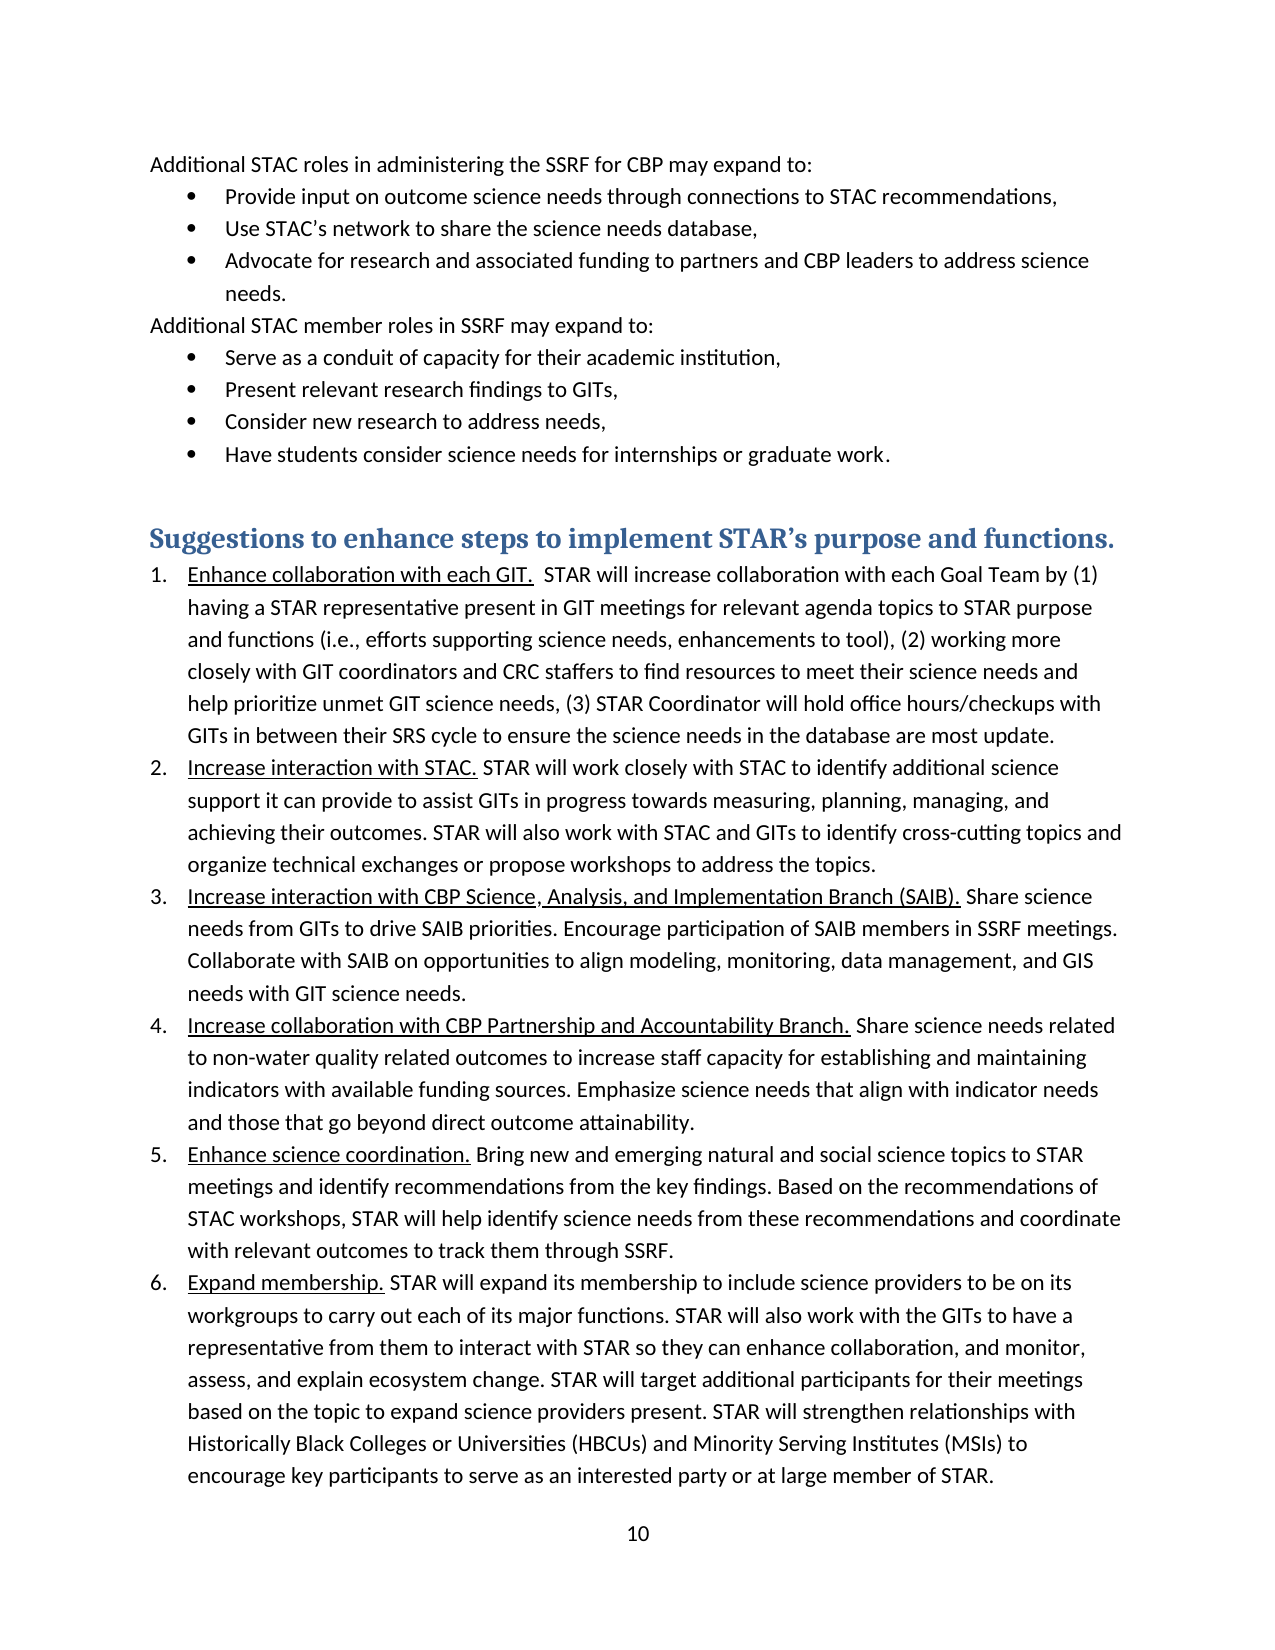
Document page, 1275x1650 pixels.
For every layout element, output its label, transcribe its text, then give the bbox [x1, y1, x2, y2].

list Increase collaboration with CBP Partnership and Accountability Branch. Share science needs related to non-water quality related outcomes to increase staff capacity for establishing and maintaining indicators with available funding sources. Emphasize science needs that align with indicator needs and those that go beyond direct outcome attainability. [150, 1011, 1125, 1136]
subtitle Suggestions to enhance steps to implement STAR’s purpose and functions. [150, 522, 1125, 555]
list Enhance collaboration with each GIT. STAR will increase collaboration with each Goal Team by (1) having a STAR representative present in GIT meetings for relevant agenda topics to STAR purpose and functions (i.e., efforts supporting science needs, enhancements to tool), (2) working more closely with GIT coordinators and CRC staffers to find resources to meet their science needs and help prioritize unmet GIT science needs, (3) STAR Coordinator will hold office hours/checkups with GITs in between their SRS cycle to ensure the science needs in the database are most update. [150, 560, 1125, 749]
list Use STAC’s network to share the science needs database, [187, 214, 1125, 242]
list Have students consider science needs for internships or graduate work. [187, 440, 1125, 468]
list Increase interaction with STAC. STAR will work closely with STAC to identify additional science support it can provide to assist GITs in progress towards measuring, planning, managing, and achieving their outcomes. STAR will also work with STAC and GITs to identify cross-cutting topics and organize technical exchanges or propose workshops to address the topics. [150, 753, 1125, 878]
list Provide input on outcome science needs through connections to STAC recommendations, [187, 182, 1125, 210]
text Additional STAC roles in administering the SSRF for CBP may expand to: [150, 150, 1125, 178]
text Additional STAC member roles in SSRF may expand to: [150, 311, 1125, 339]
list Expand membership. STAR will expand its membership to include science providers to be on its workgroups to carry out each of its major functions. STAR will also work with the GITs to have a representative from them to interact with STAR so they can enhance collaboration, and monitor, assess, and explain ecosystem change. STAR will target additional participants for their meetings based on the topic to expand science providers present. STAR will strengthen relationships with Historically Black Colleges or Universities (HBCUs) and Minority Serving Institutes (MSIs) to encourage key participants to serve as an interested party or at large member of STAR. [150, 1268, 1125, 1490]
list Present relevant research findings to GITs, [187, 375, 1125, 403]
list Enhance science coordination. Bring new and emerging natural and social science topics to STAR meetings and identify recommendations from the key findings. Based on the recommendations of STAC workshops, STAR will help identify science needs from these recommendations and coordinate with relevant outcomes to track them through SSRF. [150, 1140, 1125, 1264]
list Serve as a conduit of capacity for their academic institution, [187, 343, 1125, 371]
list Advocate for research and associated funding to partners and CBP leaders to address science needs. [187, 247, 1125, 307]
list Increase interaction with CBP Science, Analysis, and Implementation Branch (SAIB). Share science needs from GITs to drive SAIB priorities. Encourage participation of SAIB members in SSRF meetings. Collaborate with SAIB on opportunities to align modeling, monitoring, data management, and GIS needs with GIT science needs. [150, 882, 1125, 1007]
list Consider new research to address needs, [187, 407, 1125, 436]
